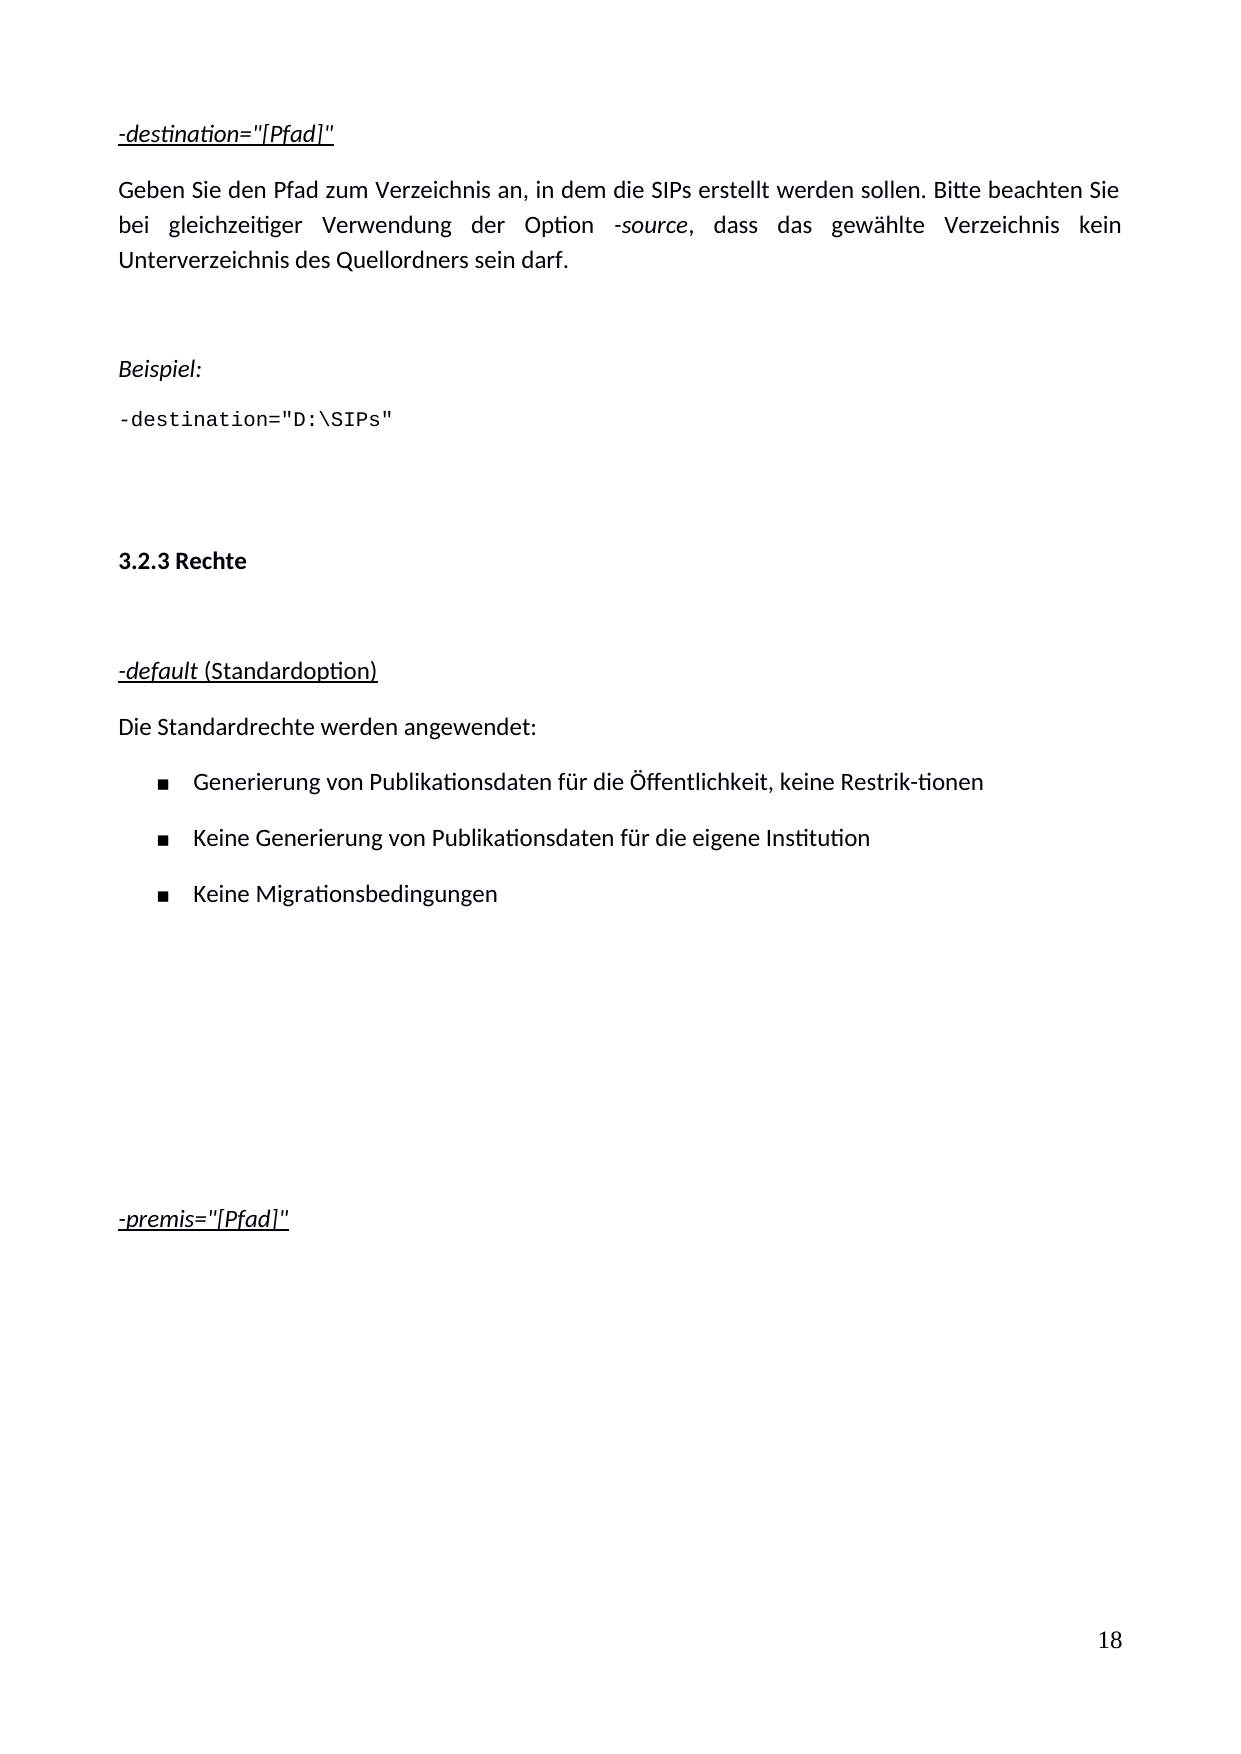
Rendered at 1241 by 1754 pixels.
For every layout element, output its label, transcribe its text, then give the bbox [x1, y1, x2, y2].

text -destination="[Pfad]" [118, 118, 1122, 149]
list Keine Migrationsbedingungen [156, 878, 1122, 909]
text 3.2.3 Rechte [118, 545, 1122, 576]
text -destination="D:\SIPs" [118, 409, 1122, 466]
text -default (Standardoption) [118, 655, 1122, 685]
text Geben Sie den Pfad zum Verzeichnis an, in dem die SIPs erstellt werden sollen. Bitte beachten Sie bei gleichzeitiger Verwendung der Option -source, dass das gewählte Verzeichnis kein Unterverzeichnis des Quellordners sein darf. [118, 174, 1122, 274]
list Keine Generierung von Publikationsdaten für die eigene Institution [156, 822, 1122, 853]
text Beispiel: [118, 354, 1122, 384]
list Generierung von Publikationsdaten für die Öffentlichkeit, keine Restrik-tionen [156, 766, 1122, 797]
text -premis="[Pfad]" [118, 1203, 1122, 1234]
text Die Standardrechte werden angewendet: [118, 711, 1122, 741]
